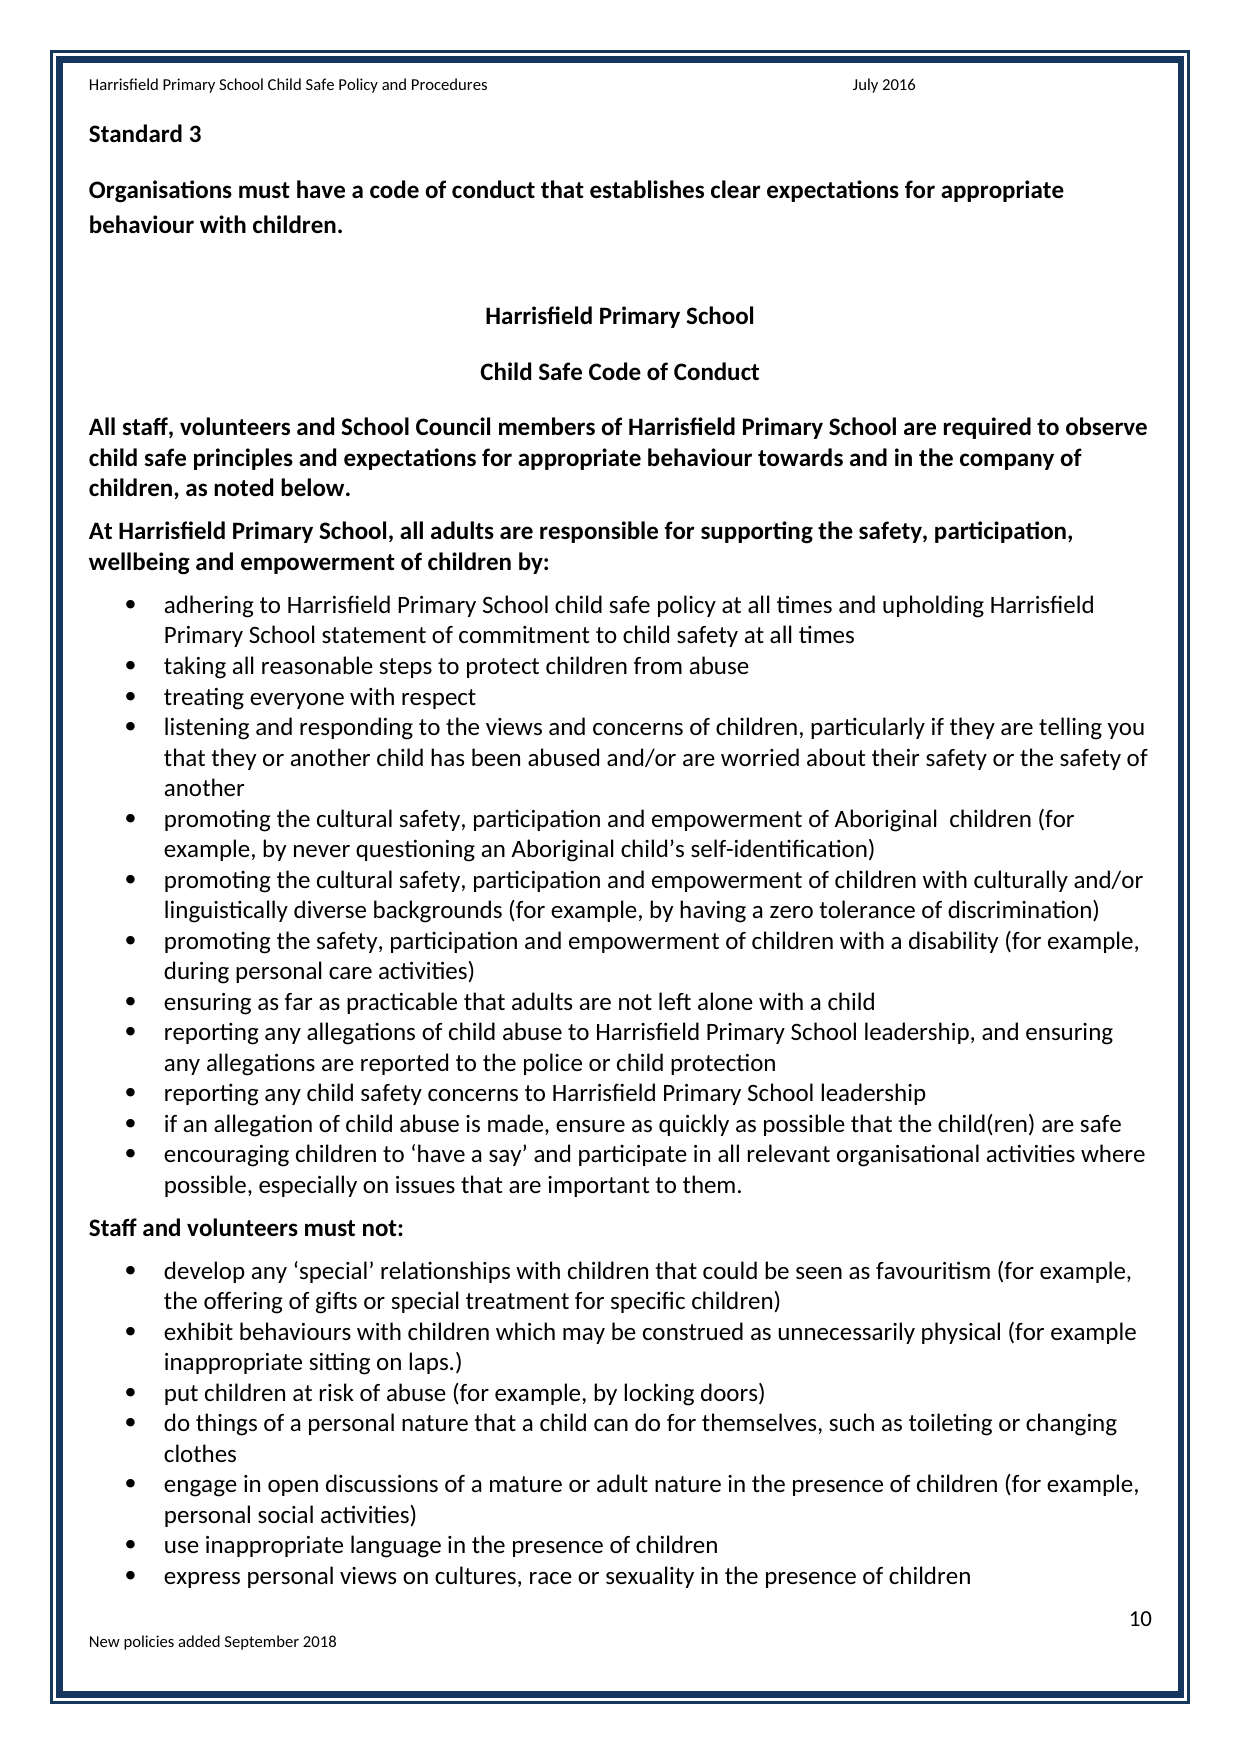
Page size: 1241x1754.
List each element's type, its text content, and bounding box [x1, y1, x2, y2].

text Child Safe Code of Conduct [89, 356, 1152, 386]
list promoting the cultural safety, participation and empowerment of Aboriginal children (for example, by never questioning an Aboriginal child’s self-identification) [126, 803, 1152, 864]
list adhering to Harrisfield Primary School child safe policy at all times and upholding Harrisfield Primary School statement of commitment to child safety at all times [126, 589, 1152, 650]
text Staff and volunteers must not: [89, 1212, 1152, 1242]
list promoting the cultural safety, participation and empowerment of children with culturally and/or linguistically diverse backgrounds (for example, by having a zero tolerance of discrimination) [126, 864, 1152, 925]
list treating everyone with respect [126, 681, 1152, 711]
text Standard 3 [89, 118, 1152, 149]
list encouraging children to ‘have a say’ and participate in all relevant organisational activities where possible, especially on issues that are important to them. [126, 1138, 1152, 1199]
list if an allegation of child abuse is made, ensure as quickly as possible that the child(ren) are safe [126, 1108, 1152, 1138]
text At Harrisfield Primary School, all adults are responsible for supporting the safety, participation, wellbeing and empowerment of children by: [89, 516, 1152, 577]
list reporting any allegations of child abuse to Harrisfield Primary School leadership, and ensuring any allegations are reported to the police or child protection [126, 1016, 1152, 1077]
text Harrisfield Primary School [89, 300, 1152, 330]
list taking all reasonable steps to protect children from abuse [126, 650, 1152, 681]
list engage in open discussions of a mature or adult nature in the presence of children (for example, personal social activities) [126, 1469, 1152, 1530]
list promoting the safety, participation and empowerment of children with a disability (for example, during personal care activities) [126, 925, 1152, 986]
list exhibit behaviours with children which may be construed as unnecessarily physical (for example inappropriate sitting on laps.) [126, 1316, 1152, 1377]
list use inappropriate language in the presence of children [126, 1530, 1152, 1560]
subtitle Organisations must have a code of conduct that establishes clear expectations for appropriate behaviour with children. [89, 174, 1152, 239]
list put children at risk of abuse (for example, by locking doors) [126, 1377, 1152, 1408]
list do things of a personal nature that a child can do for themselves, such as toileting or changing clothes [126, 1408, 1152, 1469]
list ensuring as far as practicable that adults are not left alone with a child [126, 986, 1152, 1016]
list reporting any child safety concerns to Harrisfield Primary School leadership [126, 1077, 1152, 1108]
list express personal views on cultures, race or sexuality in the presence of children [126, 1560, 1152, 1591]
list listening and responding to the views and concerns of children, particularly if they are telling you that they or another child has been abused and/or are worried about their safety or the safety of another [126, 711, 1152, 803]
list develop any ‘special’ relationships with children that could be seen as favouritism (for example, the offering of gifts or special treatment for specific children) [126, 1255, 1152, 1316]
text All staff, volunteers and School Council members of Harrisfield Primary School are required to observe child safe principles and expectations for appropriate behaviour towards and in the company of children, as noted below. [89, 411, 1152, 503]
